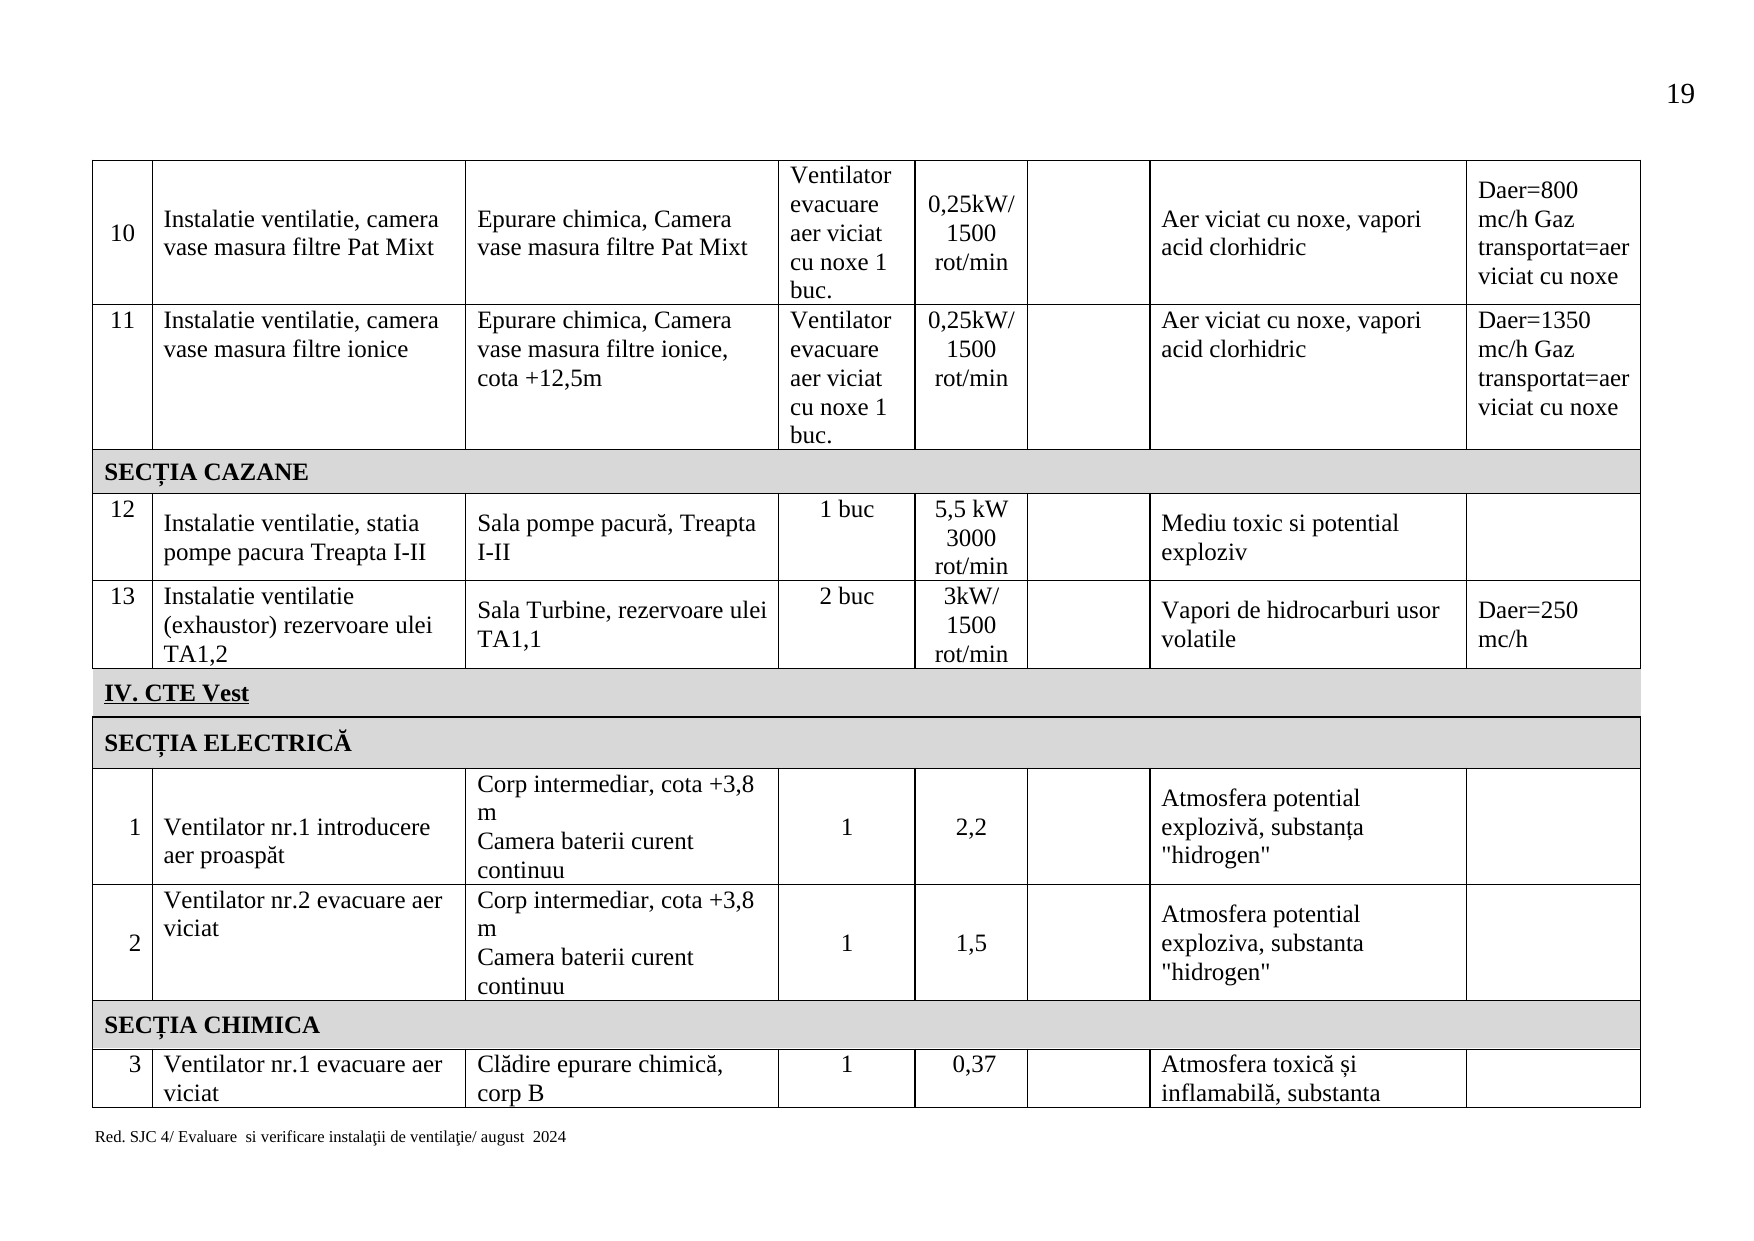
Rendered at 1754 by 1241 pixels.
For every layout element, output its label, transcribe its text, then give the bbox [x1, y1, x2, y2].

table_cell Vapori de hidrocarburi usor volatile [1151, 581, 1466, 667]
table_cell Corp intermediar, cota +3,8 m Camera baterii curent continuu [466, 885, 778, 1000]
table_cell [1028, 161, 1149, 304]
table_cell Daer=250 mc/h [1467, 581, 1640, 667]
table_cell 2 buc [779, 581, 914, 667]
table_cell 3kW/ 1500 rot/min [916, 581, 1027, 667]
table_cell SECȚIA CHIMICA [93, 1001, 1640, 1048]
table_cell Aer viciat cu noxe, vapori acid clorhidric [1151, 161, 1466, 304]
table_cell [1028, 885, 1149, 1000]
table_cell 13 [93, 581, 152, 667]
table_cell [1028, 581, 1149, 667]
table_cell 11 [93, 305, 152, 449]
table_cell Corp intermediar, cota +3,8 m Camera baterii curent continuu [466, 769, 778, 884]
table_cell Instalatie ventilatie, camera vase masura filtre ionice [153, 305, 465, 449]
table_cell Sala Turbine, rezervoare ulei TA1,1 [466, 581, 778, 667]
table_cell 1 [779, 769, 914, 884]
table_cell [1467, 1050, 1640, 1107]
table_cell Ventilator evacuare aer viciat cu noxe 1 buc. [779, 305, 914, 449]
table_cell [1467, 885, 1640, 1000]
table_cell Instalatie ventilatie, statia pompe pacura Treapta I-II [153, 494, 465, 580]
table_cell Instalatie ventilatie, camera vase masura filtre Pat Mixt [153, 161, 465, 304]
table_cell [1028, 1050, 1149, 1107]
table_cell Aer viciat cu noxe, vapori acid clorhidric [1151, 305, 1466, 449]
table_cell 0,25kW/ 1500 rot/min [916, 161, 1027, 304]
table_cell 5,5 kW 3000 rot/min [916, 494, 1027, 580]
table_cell 3 [93, 1050, 152, 1107]
table_cell 1,5 [916, 885, 1027, 1000]
table_cell Ventilator nr.2 evacuare aer viciat [153, 885, 465, 1000]
table_cell Atmosfera potential exploziva, substanta "hidrogen" [1151, 885, 1466, 1000]
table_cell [466, 1050, 778, 1107]
table_cell SECȚIA CAZANE [93, 450, 1640, 493]
table_cell 1 [779, 1050, 914, 1107]
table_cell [153, 1050, 465, 1107]
table_cell Daer=1350 mc/h Gaz transportat=aer viciat cu noxe [1467, 305, 1640, 449]
table_cell [1028, 494, 1149, 580]
table_cell SECȚIA ELECTRICĂ [93, 718, 1640, 768]
table_cell Atmosfera potential explozivă, substanța "hidrogen" [1151, 769, 1466, 884]
table_cell 1 [779, 885, 914, 1000]
table_cell Sala pompe pacură, Treapta I-II [466, 494, 778, 580]
table_cell 10 [93, 161, 152, 304]
table_cell [1028, 305, 1149, 449]
table_cell 2,2 [916, 769, 1027, 884]
table_cell 2 [93, 885, 152, 1000]
table_cell [1467, 494, 1640, 580]
table_cell 1 [93, 769, 152, 884]
table_cell 1 buc [779, 494, 914, 580]
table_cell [779, 161, 914, 304]
table_cell [1028, 769, 1149, 884]
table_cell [1151, 1050, 1466, 1107]
table_cell IV. CTE Vest [93, 669, 1641, 716]
table_cell Ventilator nr.1 introducere aer proaspăt [153, 769, 465, 884]
table_cell 12 [93, 494, 152, 580]
table_cell [1467, 769, 1640, 884]
table_cell Epurare chimica, Camera vase masura filtre ionice, cota +12,5m [466, 305, 778, 449]
table_cell Epurare chimica, Camera vase masura filtre Pat Mixt [466, 161, 778, 304]
table_cell Mediu toxic si potential exploziv [1151, 494, 1466, 580]
table_cell Instalatie ventilatie (exhaustor) rezervoare ulei TA1,2 [153, 581, 465, 667]
table_cell 0,37 [916, 1050, 1027, 1107]
table_cell 0,25kW/ 1500 rot/min [916, 305, 1027, 449]
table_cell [1467, 161, 1640, 304]
